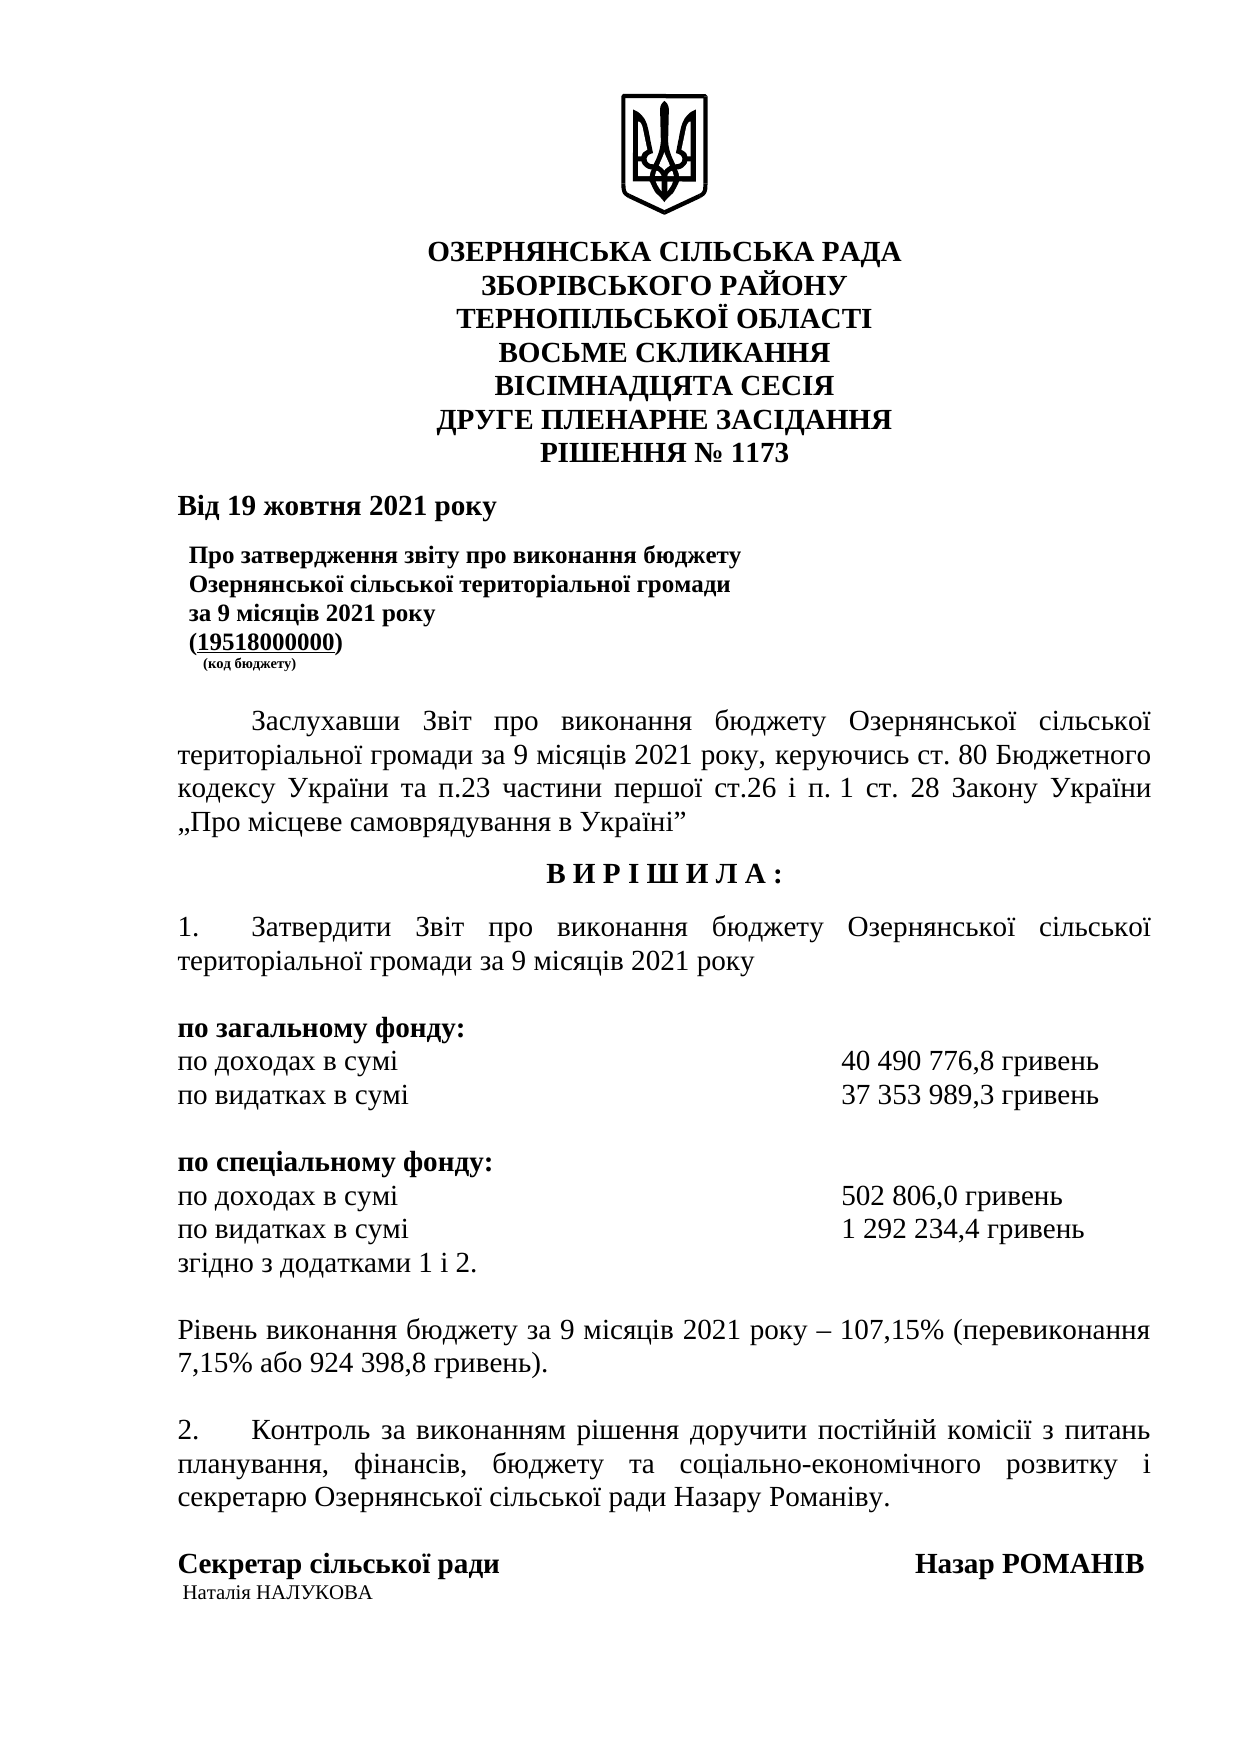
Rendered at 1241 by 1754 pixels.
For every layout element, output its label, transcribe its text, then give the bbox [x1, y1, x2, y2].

text Наталія НАЛУКОВА [177, 1580, 1152, 1604]
text В И Р І Ш И Л А : [177, 857, 1152, 890]
text ТЕРНОПІЛЬСЬКОЇ ОБЛАСТІ [177, 301, 1152, 335]
text по загальному фонду: [177, 1010, 1152, 1043]
text згідно з додатками 1 і 2. [177, 1245, 1152, 1278]
text Від 19 жовтня 2021 року [177, 488, 1152, 522]
text по доходах в сумі 40 490 776,8 гривень [177, 1043, 1152, 1077]
text РІШЕННЯ № 1173 [177, 436, 1152, 469]
table_header Про затвердження звіту про виконання бюджету Озернянської сільської територіальної громади за 9 місяців 2021 року (19518000000) (код бюджету) [177, 540, 764, 684]
text по доходах в сумі 502 806,0 гривень [177, 1178, 1152, 1211]
text по спеціальному фонду: [177, 1144, 1152, 1178]
text ЗБОРІВСЬКОГО РАЙОНУ [177, 268, 1152, 301]
text Рівень виконання бюджету за 9 місяців 2021 року – 107,15% (перевиконання 7,15% або 924 398,8 гривень). [177, 1312, 1152, 1379]
text ДРУГЕ ПЛЕНАРНЕ ЗАСІДАННЯ [177, 402, 1152, 436]
text ВОСЬМЕ СКЛИКАННЯ [177, 335, 1152, 368]
text Заслухавши Звіт про виконання бюджету Озернянської сільської територіальної громади за 9 місяців 2021 року, керуючись ст. 80 Бюджетного кодексу України та п.23 частини першої ст.26 і п. 1 ст. 28 Закону України „Про місцеве самоврядування в Україні” [177, 703, 1152, 837]
text Секретар сільської ради Назар РОМАНІВ [177, 1547, 1152, 1580]
text ОЗЕРНЯНСЬКА СІЛЬСЬКА РАДА [177, 234, 1152, 268]
text по видатках в сумі 1 292 234,4 гривень [177, 1211, 1152, 1245]
text ВІСІМНАДЦЯТА СЕСІЯ [177, 368, 1152, 402]
list Контроль за виконанням рішення доручити постійній комісії з питань планування, фінансів, бюджету та соціально-економічного розвитку і секретарю Озернянської сільської ради Назару Романіву. [177, 1412, 1152, 1513]
list Затвердити Звіт про виконання бюджету Озернянської сільської територіальної громади за 9 місяців 2021 року [177, 909, 1152, 976]
text по видатках в сумі 37 353 989,3 гривень [177, 1077, 1152, 1111]
